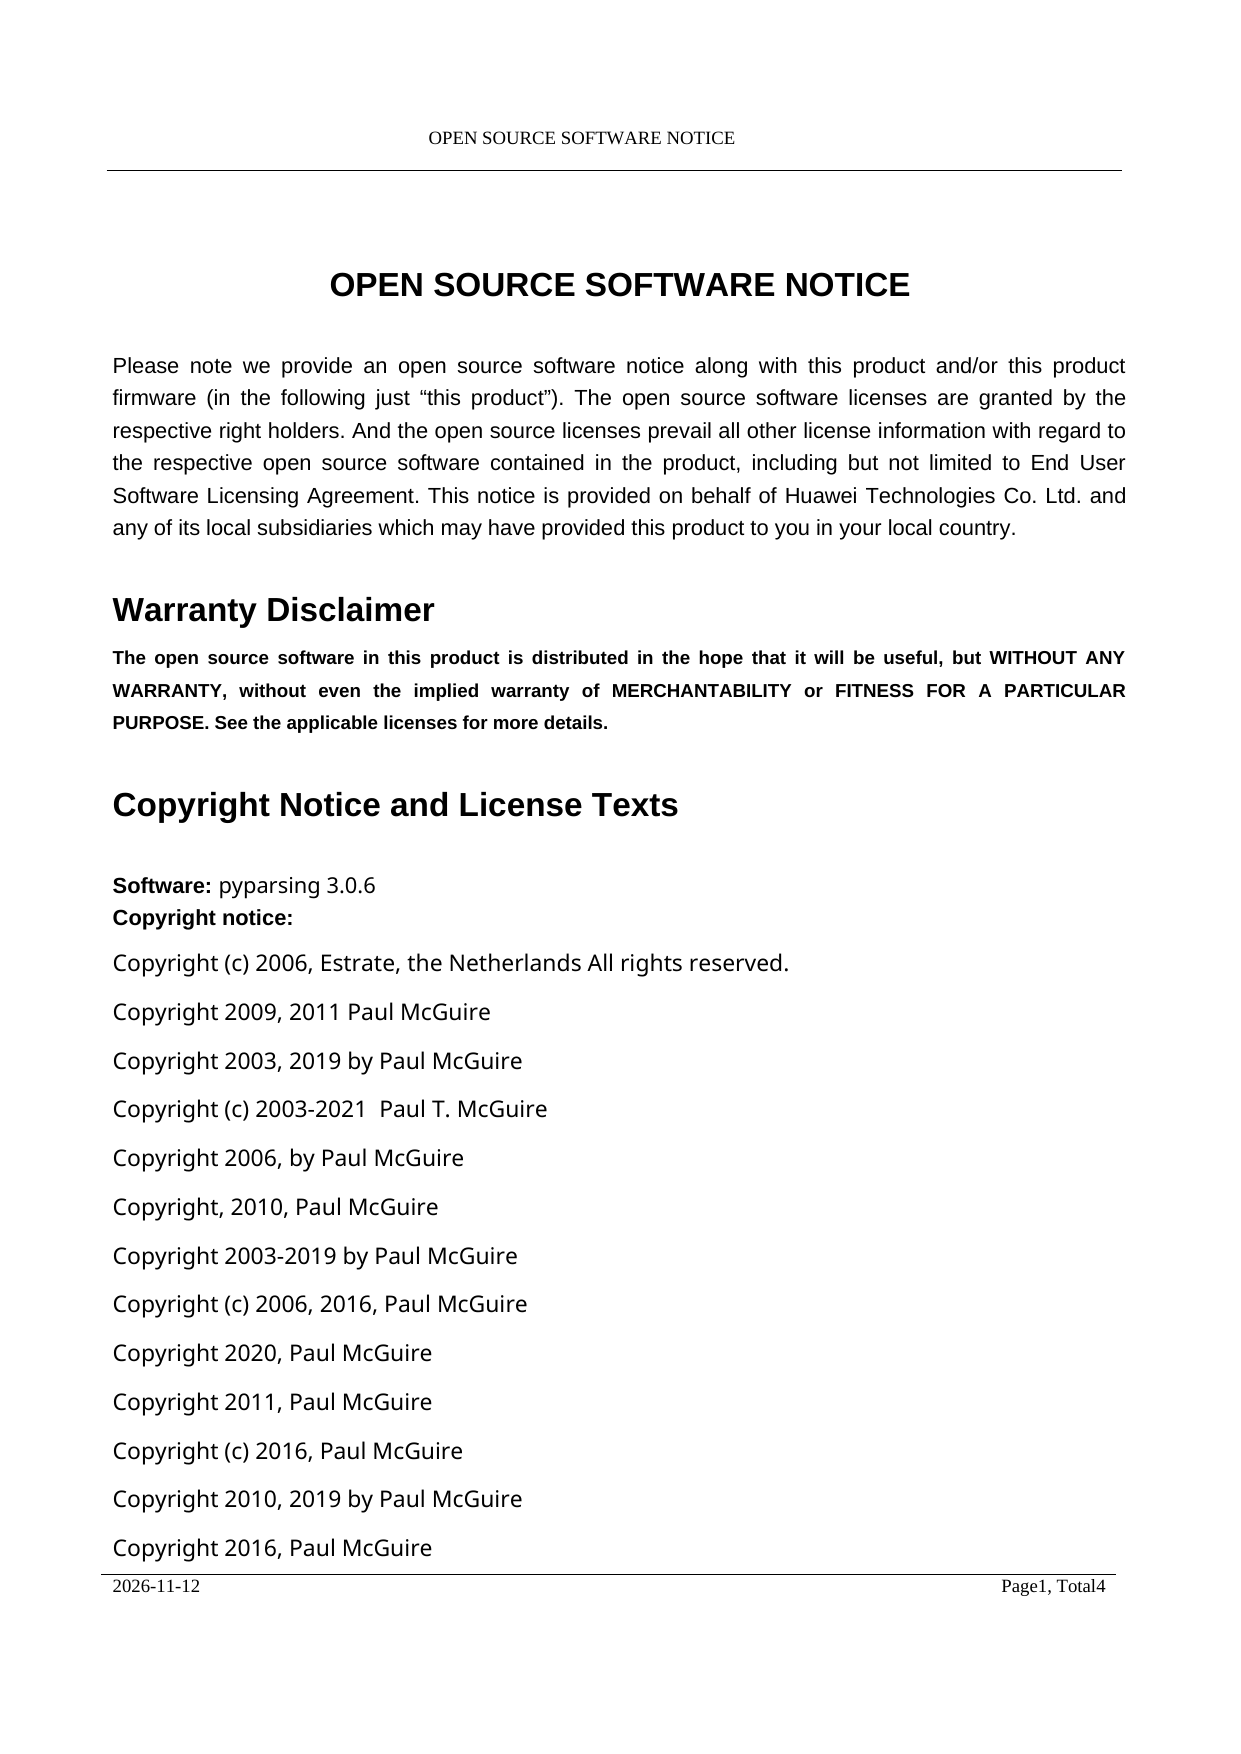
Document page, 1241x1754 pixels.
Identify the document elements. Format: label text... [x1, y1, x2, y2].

text Copyright Notice and License Texts [112, 771, 1128, 836]
text OPEN SOURCE SOFTWARE NOTICE [112, 251, 1128, 316]
text Please note we provide an open source software notice along with this product and/or this product firmware (in the following just “this product”). The open source software licenses are granted by the respective right holders. And the open source licenses prevail all other license information with regard to the respective open source software contained in the product, including but not limited to End User Software Licensing Agreement. This notice is provided on behalf of Huawei Technologies Co. Ltd. and any of its local subsidiaries which may have provided this product to you in your local country. [112, 349, 1128, 544]
text Warranty Disclaimer [112, 576, 1128, 641]
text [112, 947, 1128, 1564]
text The open source software in this product is distributed in the hope that it will be useful, but WITHOUT ANY WARRANTY, without even the implied warranty of MERCHANTABILITY or FITNESS FOR A PARTICULAR PURPOSE. See the applicable licenses for more details. [112, 641, 1128, 739]
text Copyright notice: [112, 901, 1128, 934]
text Software: pyparsing 3.0.6 [112, 869, 1128, 901]
